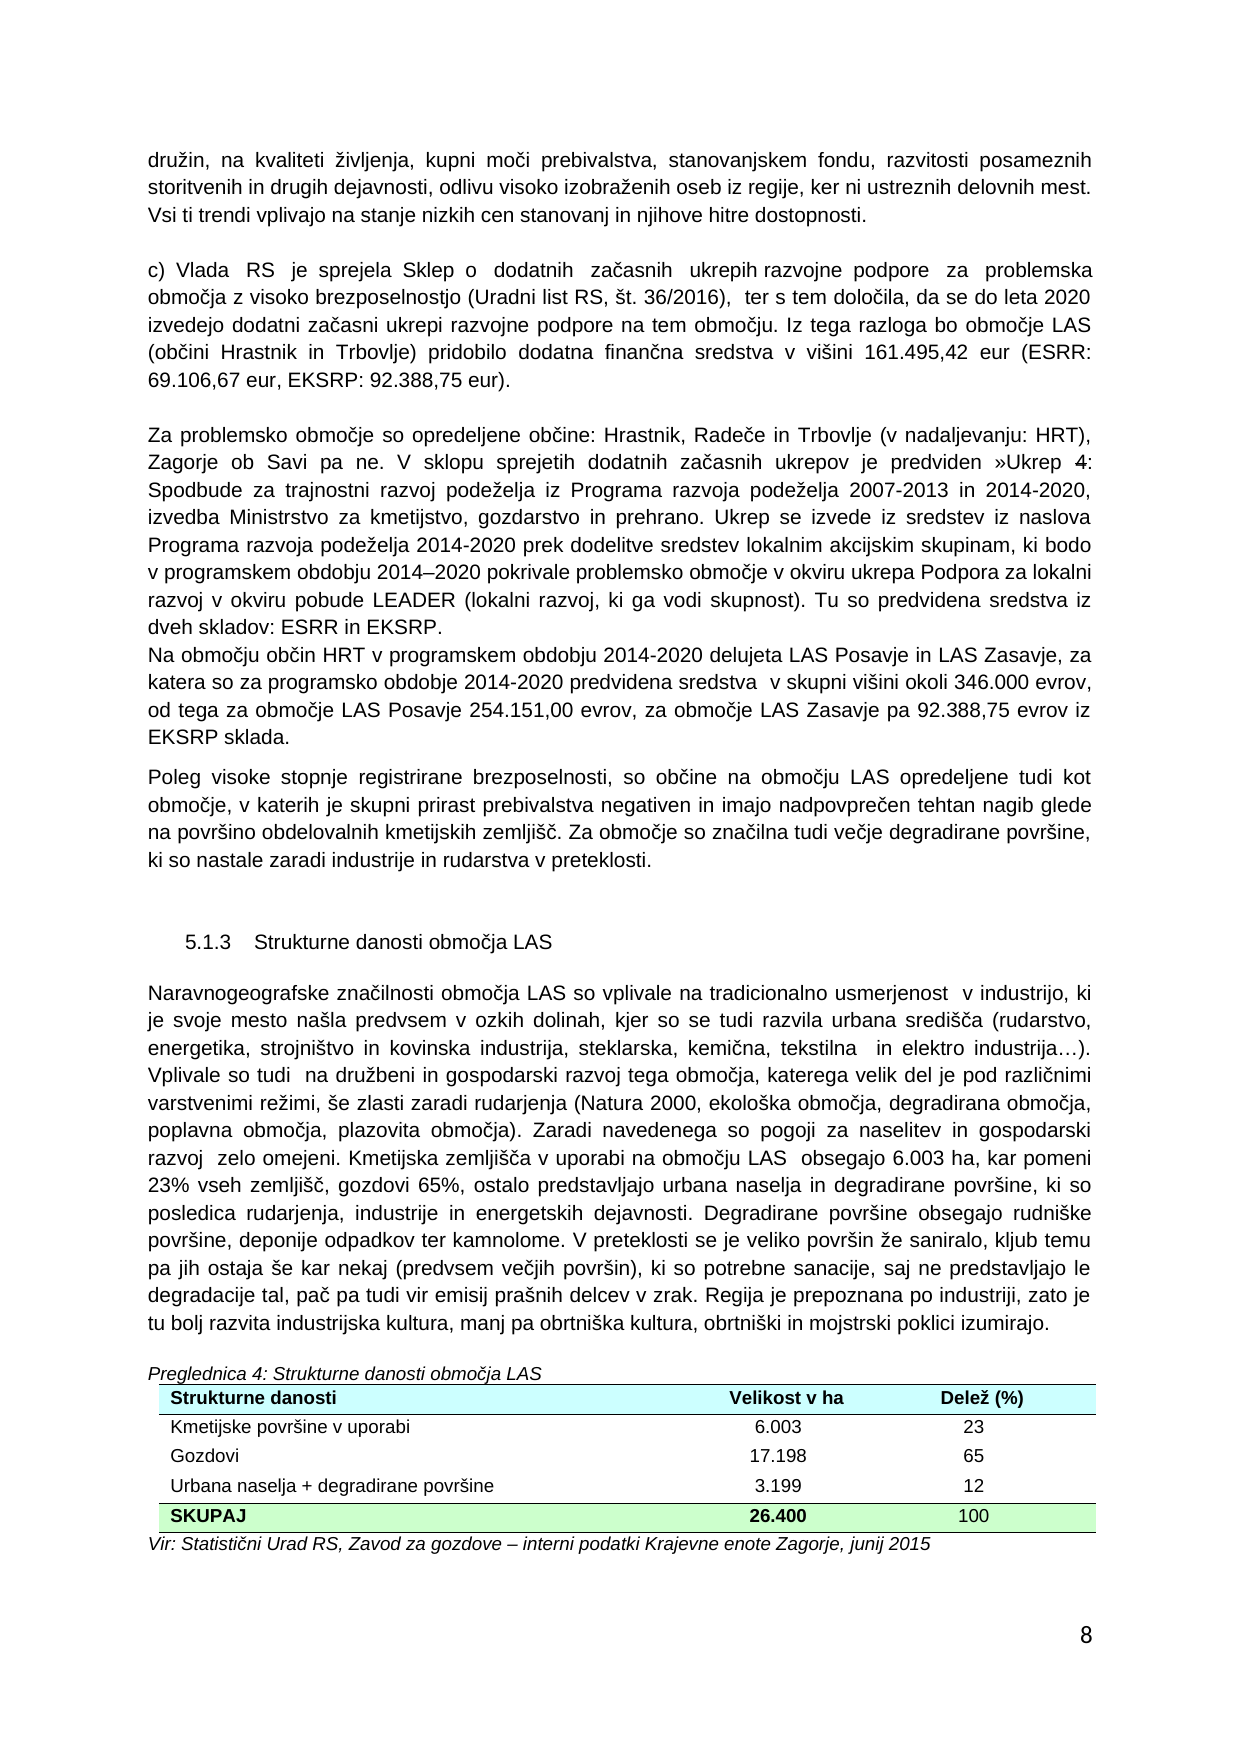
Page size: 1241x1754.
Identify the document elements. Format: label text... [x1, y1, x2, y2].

table_header Strukturne danosti [159, 1385, 705, 1414]
text Vir: Statistični Urad RS, Zavod za gozdove – interni podatki Krajevne enote Zagorje, junij 2015 [148, 1533, 1093, 1555]
table_cell Urbana naselja + degradirane površine [159, 1473, 705, 1503]
table_cell 26.400 [705, 1504, 868, 1532]
table_header Delež (%) [868, 1385, 1096, 1414]
table_cell 100 [868, 1504, 1096, 1532]
table_cell Gozdovi [159, 1444, 705, 1473]
text Na območju občin HRT v programskem obdobju 2014-2020 delujeta LAS Posavje in LAS Zasavje, za katera so za programsko obdobje 2014-2020 predvidena sredstva v skupni višini okoli 346.000 evrov, od tega za območje LAS Posavje 254.151,00 evrov, za območje LAS Zasavje pa 92.388,75 evrov iz EKSRP sklada. [148, 643, 1093, 749]
text Za problemsko območje so opredeljene občine: Hrastnik, Radeče in Trbovlje (v nadaljevanju: HRT), Zagorje ob Savi pa ne. V sklopu sprejetih dodatnih začasnih ukrepov je predviden »Ukrep 4: Spodbude za trajnostni razvoj podeželja iz Programa razvoja podeželja 2007-2013 in 2014-2020, izvedba Ministrstvo za kmetijstvo, gozdarstvo in prehrano. Ukrep se izvede iz sredstev iz naslova Programa razvoja podeželja 2014-2020 prek dodelitve sredstev lokalnim akcijskim skupinam, ki bodo v programskem obdobju 2014–2020 pokrivale problemsko območje v okviru ukrepa Podpora za lokalni razvoj v okviru pobude LEADER (lokalni razvoj, ki ga vodi skupnost). Tu so predvidena sredstva iz dveh skladov: ESRR in EKSRP. [148, 423, 1093, 639]
text Strukturne danosti območja LAS [185, 930, 1093, 954]
table_cell Kmetijske površine v uporabi [159, 1415, 705, 1443]
table_cell 3.199 [705, 1473, 868, 1503]
text Poleg visoke stopnje registrirane brezposelnosti, so občine na območju LAS opredeljene tudi kot območje, v katerih je skupni prirast prebivalstva negativen in imajo nadpovprečen tehtan nagib glede na površino obdelovalnih kmetijskih zemljišč. Za območje so značilna tudi večje degradirane površine, ki so nastale zaradi industrije in rudarstva v preteklosti. [148, 765, 1093, 872]
table_header Velikost v ha [705, 1385, 868, 1414]
table_cell 17.198 [705, 1444, 868, 1473]
text Naravnogeografske značilnosti območja LAS so vplivale na tradicionalno usmerjenost v industrijo, ki je svoje mesto našla predvsem v ozkih dolinah, kjer so se tudi razvila urbana središča (rudarstvo, energetika, strojništvo in kovinska industrija, steklarska, kemična, tekstilna in elektro industrija…). Vplivale so tudi na družbeni in gospodarski razvoj tega območja, katerega velik del je pod različnimi varstvenimi režimi, še zlasti zaradi rudarjenja (Natura 2000, ekološka območja, degradirana območja, poplavna območja, plazovita območja). Zaradi navedenega so pogoji za naselitev in gospodarski razvoj zelo omejeni. Kmetijska zemljišča v uporabi na območju LAS obsegajo 6.003 ha, kar pomeni 23% vseh zemljišč, gozdovi 65%, ostalo predstavljajo urbana naselja in degradirane površine, ki so posledica rudarjenja, industrije in energetskih dejavnosti. Degradirane površine obsegajo rudniške površine, deponije odpadkov ter kamnolome. V preteklosti se je veliko površin že saniralo, kljub temu pa jih ostaja še kar nekaj (predvsem večjih površin), ki so potrebne sanacije, saj ne predstavljajo le degradacije tal, pač pa tudi vir emisij prašnih delcev v zrak. Regija je prepoznana po industriji, zato je tu bolj razvita industrijska kultura, manj pa obrtniška kultura, obrtniški in mojstrski poklici izumirajo. [148, 980, 1093, 1334]
table_cell 65 [868, 1444, 1096, 1473]
table_cell 6.003 [705, 1415, 868, 1443]
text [148, 148, 1093, 227]
table_cell 23 [868, 1415, 1096, 1443]
table_cell SKUPAJ [159, 1504, 705, 1532]
text Preglednica 4: Strukturne danosti območja LAS [148, 1363, 1093, 1384]
text c) Vlada RS je sprejela Sklep o dodatnih začasnih ukrepih razvojne podpore za problemska območja z visoko brezposelnostjo (Uradni list RS, št. 36/2016), ter s tem določila, da se do leta 2020 izvedejo dodatni začasni ukrepi razvojne podpore na tem območju. Iz tega razloga bo območje LAS (občini Hrastnik in Trbovlje) pridobilo dodatna finančna sredstva v višini 161.495,42 eur (ESRR: 69.106,67 eur, EKSRP: 92.388,75 eur). [148, 258, 1093, 392]
table_cell 12 [868, 1473, 1096, 1503]
